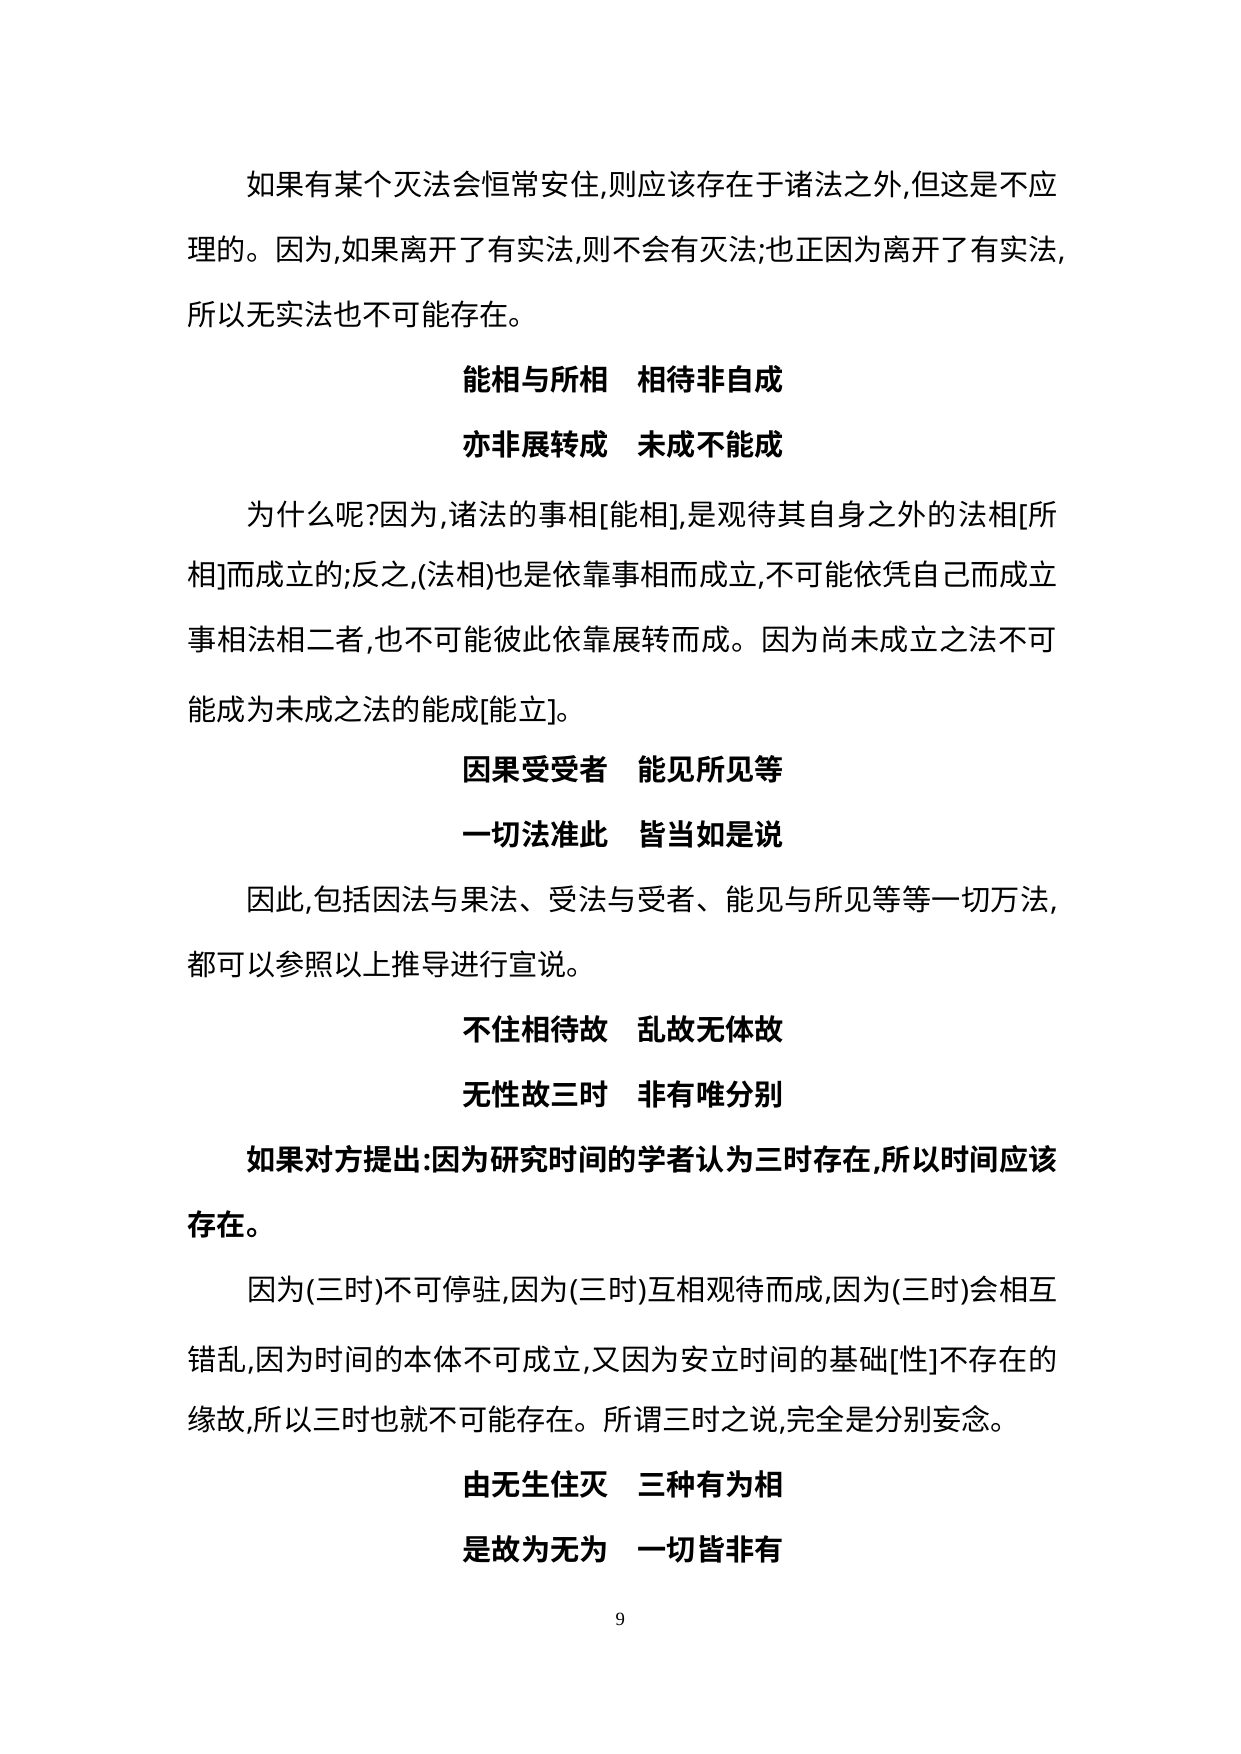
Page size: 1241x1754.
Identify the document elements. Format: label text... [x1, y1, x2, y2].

text 是故为无为 一切皆非有 [187, 1515, 1058, 1580]
text 不住相待故 乱故无体故 [187, 995, 1058, 1060]
text 为什么呢?因为,诸法的事相[能相],是观待其自身之外的法相[所相]而成立的;反之,(法相)也是依靠事相而成立,不可能依凭自己而成立。事相法相二者,也不可能彼此依靠展转而成。因为尚未成立之法不可能成为未成之法的能成[能立]。 [187, 475, 1058, 735]
text 因此,包括因法与果法、受法与受者、能见与所见等等一切万法,都可以参照以上推导进行宣说。 [187, 865, 1058, 995]
text 如果有某个灭法会恒常安住,则应该存在于诸法之外,但这是不应理的。因为,如果离开了有实法,则不会有灭法;也正因为离开了有实法,所以无实法也不可能存在。 [187, 150, 1058, 345]
text 一切法准此 皆当如是说 [187, 800, 1058, 865]
text 亦非展转成 未成不能成 [187, 410, 1058, 475]
text 因为(三时)不可停驻,因为(三时)互相观待而成,因为(三时)会相互错乱,因为时间的本体不可成立,又因为安立时间的基础[性]不存在的缘故,所以三时也就不可能存在。所谓三时之说,完全是分别妄念。 [187, 1255, 1058, 1450]
text 无性故三时 非有唯分别 [187, 1060, 1058, 1125]
text 能相与所相 相待非自成 [187, 345, 1058, 410]
text 由无生住灭 三种有为相 [187, 1450, 1058, 1515]
text 如果对方提出:因为研究时间的学者认为三时存在,所以时间应该存在。 [187, 1125, 1058, 1255]
text 因果受受者 能见所见等 [187, 735, 1058, 800]
